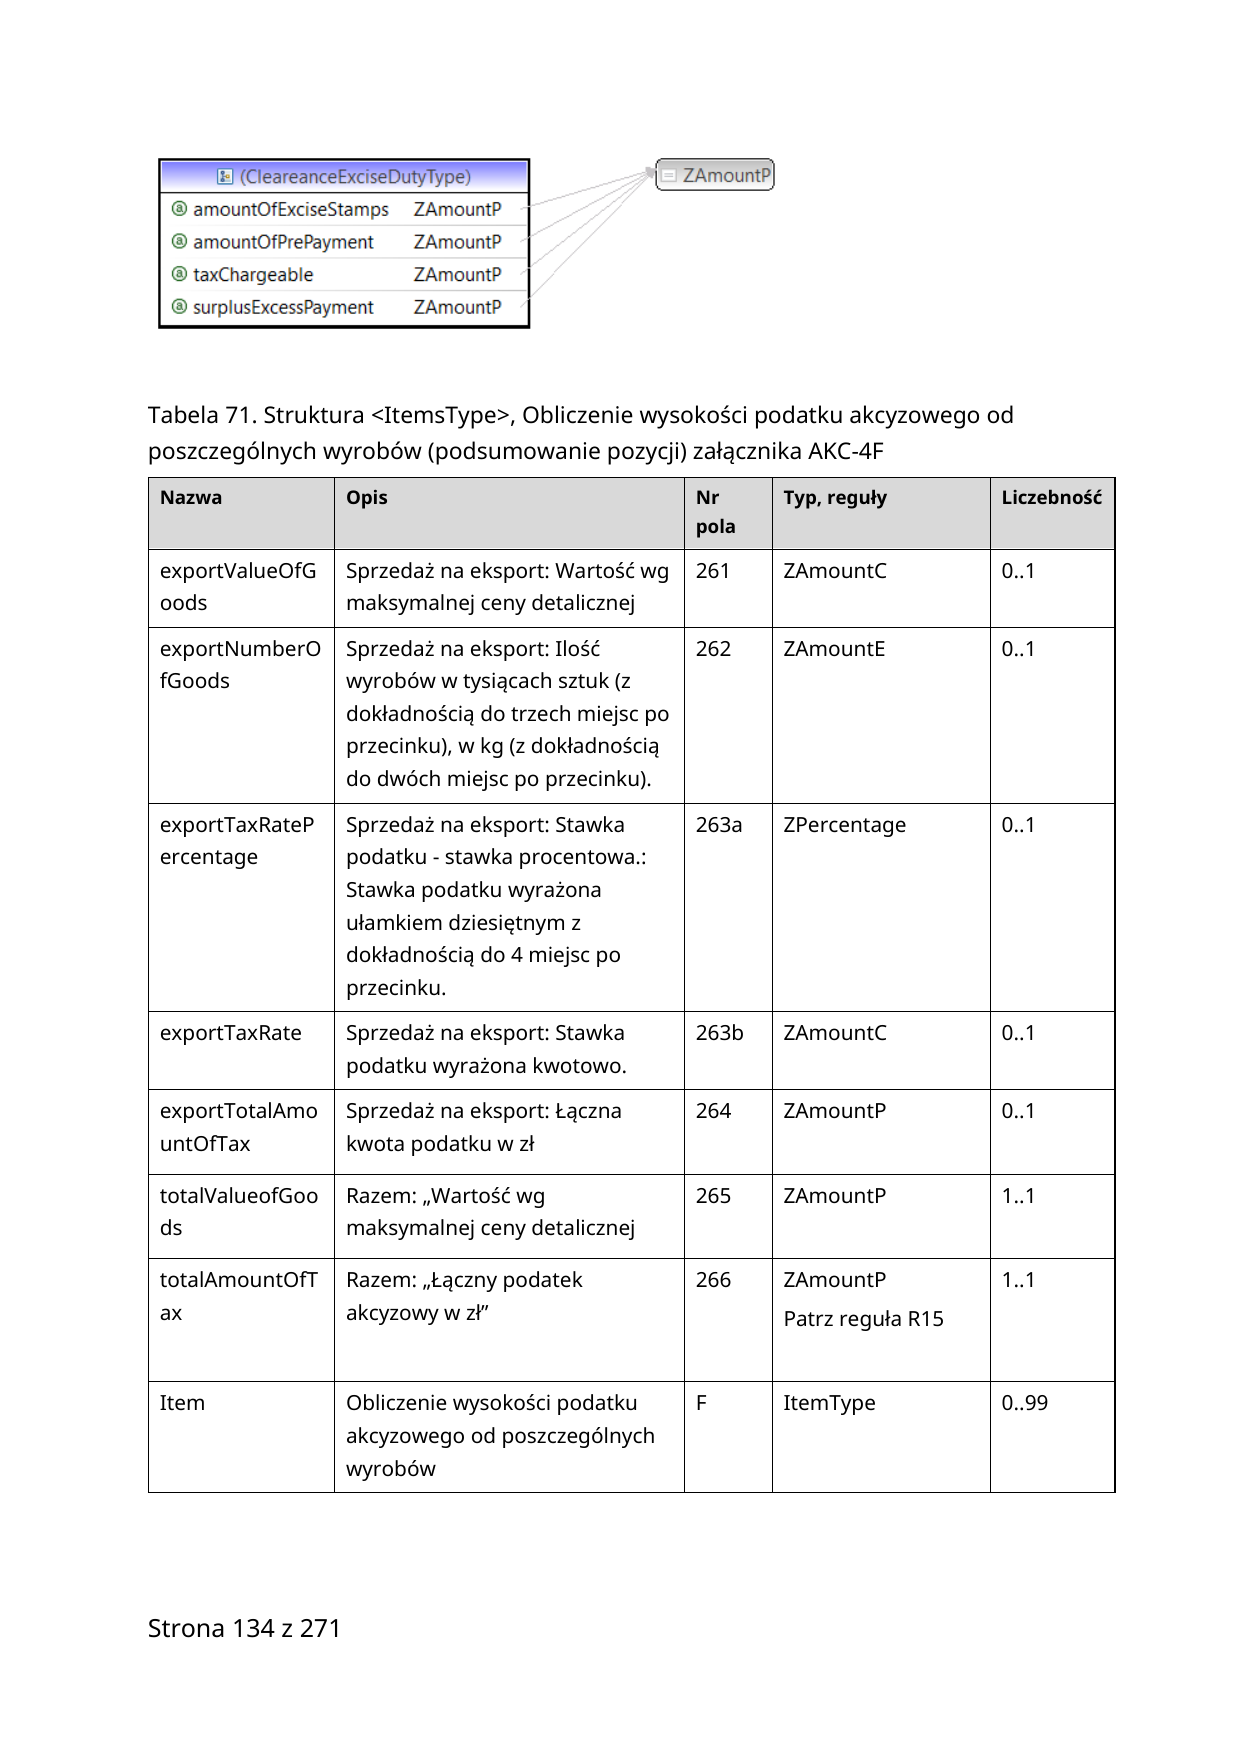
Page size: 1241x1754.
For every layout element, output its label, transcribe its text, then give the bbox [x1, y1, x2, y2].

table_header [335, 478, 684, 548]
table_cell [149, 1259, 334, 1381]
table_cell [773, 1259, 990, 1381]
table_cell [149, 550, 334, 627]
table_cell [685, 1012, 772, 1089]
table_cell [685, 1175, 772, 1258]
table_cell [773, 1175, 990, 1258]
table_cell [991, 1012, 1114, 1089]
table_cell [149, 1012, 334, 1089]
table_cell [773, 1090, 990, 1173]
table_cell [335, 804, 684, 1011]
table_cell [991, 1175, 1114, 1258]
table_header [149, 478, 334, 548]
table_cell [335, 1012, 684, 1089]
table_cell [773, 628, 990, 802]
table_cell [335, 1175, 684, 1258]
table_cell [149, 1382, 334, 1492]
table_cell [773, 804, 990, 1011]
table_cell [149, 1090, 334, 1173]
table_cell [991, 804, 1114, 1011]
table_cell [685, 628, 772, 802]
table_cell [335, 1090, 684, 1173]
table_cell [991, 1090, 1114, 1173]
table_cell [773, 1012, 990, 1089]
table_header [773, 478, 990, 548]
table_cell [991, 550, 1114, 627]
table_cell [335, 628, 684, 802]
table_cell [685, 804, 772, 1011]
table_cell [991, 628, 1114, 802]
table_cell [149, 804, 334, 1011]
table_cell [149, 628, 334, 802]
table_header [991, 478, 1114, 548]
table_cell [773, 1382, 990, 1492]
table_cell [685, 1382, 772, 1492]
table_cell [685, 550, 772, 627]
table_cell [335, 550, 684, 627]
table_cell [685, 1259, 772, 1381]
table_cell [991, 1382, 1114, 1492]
picture [147, 147, 786, 344]
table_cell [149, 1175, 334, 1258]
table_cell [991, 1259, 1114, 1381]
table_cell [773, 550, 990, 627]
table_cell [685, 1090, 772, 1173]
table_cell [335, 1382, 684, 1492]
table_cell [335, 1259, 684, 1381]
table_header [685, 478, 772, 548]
